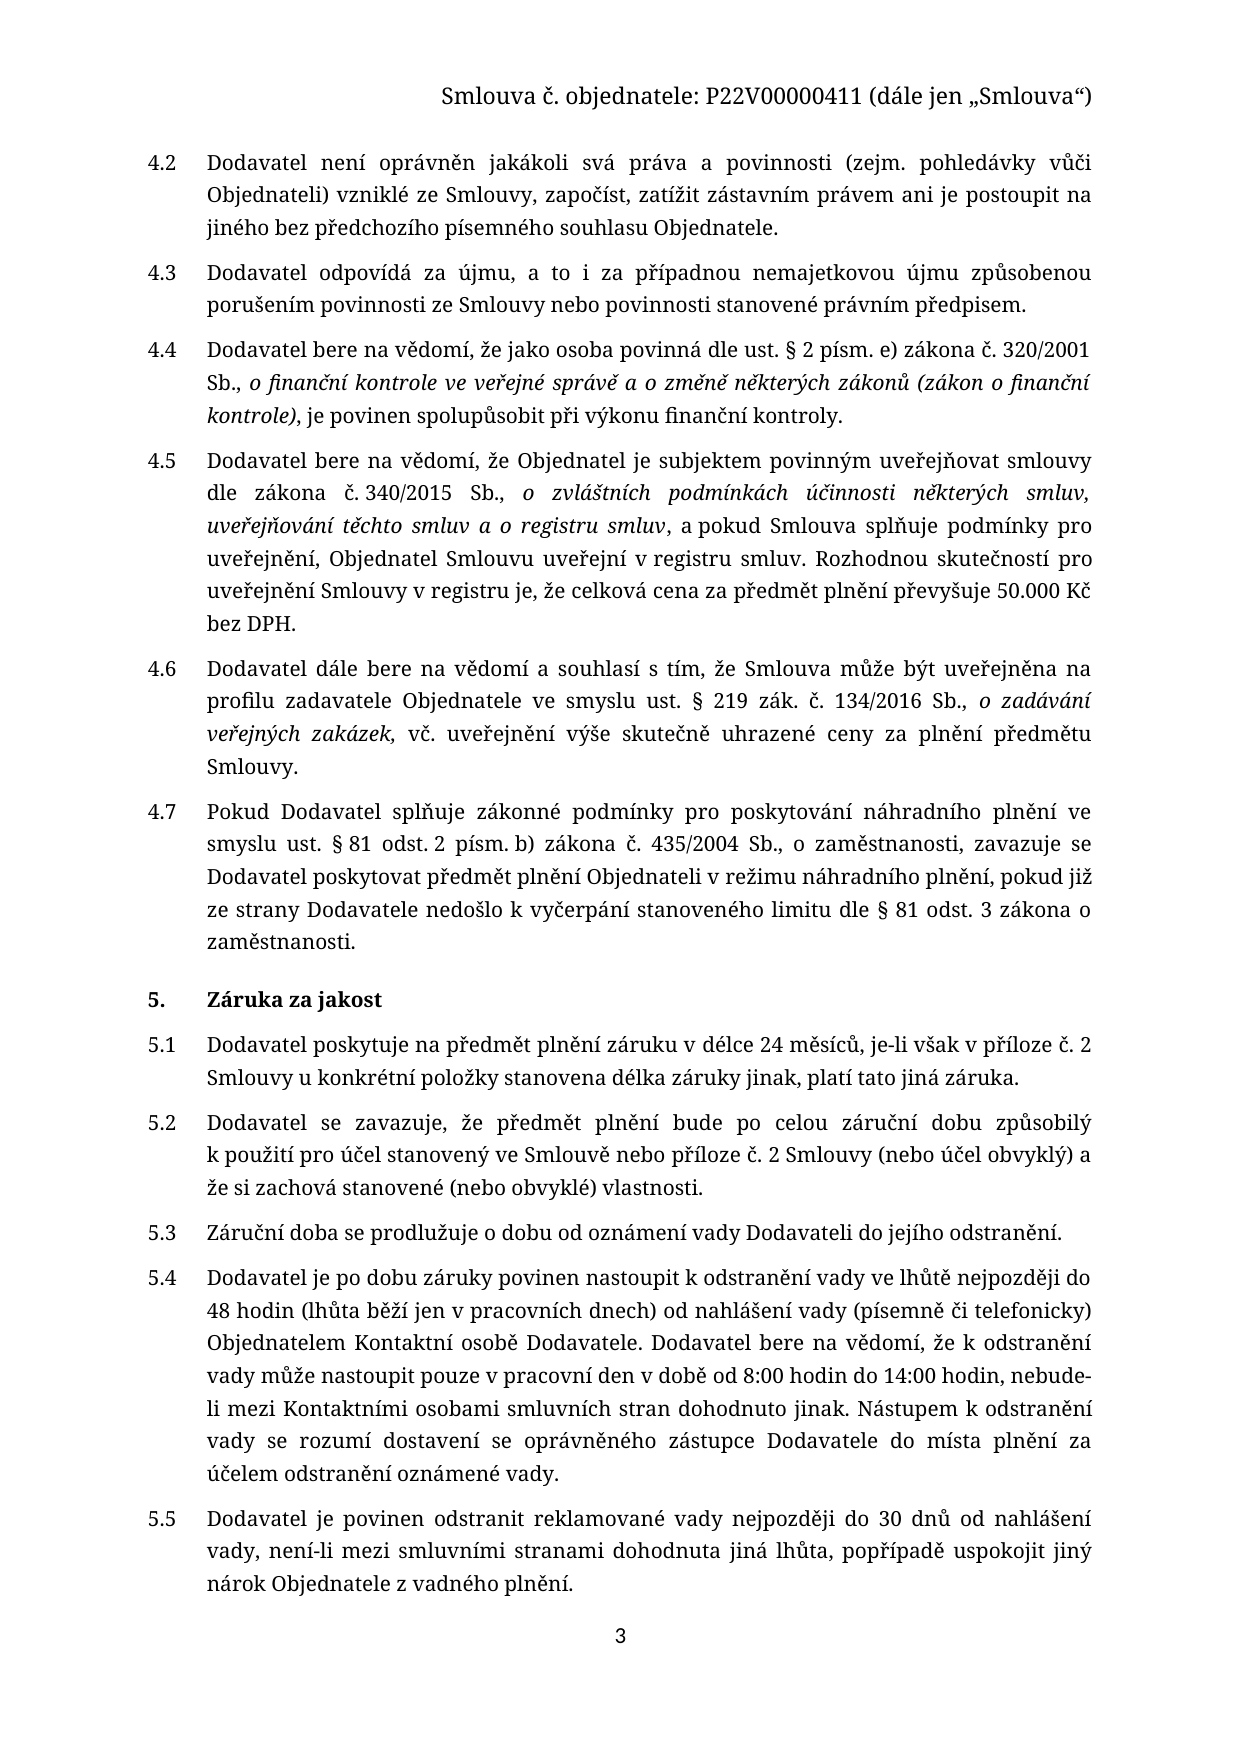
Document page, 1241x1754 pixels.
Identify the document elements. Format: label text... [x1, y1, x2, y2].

list Dodavatel poskytuje na předmět plnění záruku v délce 24 měsíců, je-li však v příloze č. 2 Smlouvy u konkrétní položky stanovena délka záruky jinak, platí tato jiná záruka. [148, 1030, 1093, 1091]
list Záruka za jakost [148, 985, 1093, 1013]
list Dodavatel bere na vědomí, že jako osoba povinná dle ust. § 2 písm. e) zákona č. 320/2001 Sb., o finanční kontrole ve veřejné správě a o změně některých zákonů (zákon o finanční kontrole), je povinen spolupůsobit při výkonu finanční kontroly. [148, 336, 1093, 429]
list Dodavatel není oprávněn jakákoli svá práva a povinnosti (zejm. pohledávky vůči Objednateli) vzniklé ze Smlouvy, započíst, zatížit zástavním právem ani je postoupit na jiného bez předchozího písemného souhlasu Objednatele. [148, 148, 1093, 241]
list Pokud Dodavatel splňuje zákonné podmínky pro poskytování náhradního plnění ve smyslu ust. § 81 odst. 2 písm. b) zákona č. 435/2004 Sb., o zaměstnanosti, zavazuje se Dodavatel poskytovat předmět plnění Objednateli v režimu náhradního plnění, pokud již ze strany Dodavatele nedošlo k vyčerpání stanoveného limitu dle § 81 odst. 3 zákona o zaměstnanosti. [148, 797, 1093, 956]
list Dodavatel dále bere na vědomí a souhlasí s tím, že Smlouva může být uveřejněna na profilu zadavatele Objednatele ve smyslu ust. § 219 zák. č. 134/2016 Sb., o zadávání veřejných zakázek, vč. uveřejnění výše skutečně uhrazené ceny za plnění předmětu Smlouvy. [148, 654, 1093, 780]
list Dodavatel je po dobu záruky povinen nastoupit k odstranění vady ve lhůtě nejpozději do 48 hodin (lhůta běží jen v pracovních dnech) od nahlášení vady (písemně či telefonicky) Objednatelem Kontaktní osobě Dodavatele. Dodavatel bere na vědomí, že k odstranění vady může nastoupit pouze v pracovní den v době od 8:00 hodin do 14:00 hodin, nebude-li mezi Kontaktními osobami smluvních stran dohodnuto jinak. Nástupem k odstranění vady se rozumí dostavení se oprávněného zástupce Dodavatele do místa plnění za účelem odstranění oznámené vady. [148, 1263, 1093, 1487]
list Záruční doba se prodlužuje o dobu od oznámení vady Dodavateli do jejího odstranění. [148, 1218, 1093, 1247]
list Dodavatel odpovídá za újmu, a to i za případnou nemajetkovou újmu způsobenou porušením povinnosti ze Smlouvy nebo povinnosti stanovené právním předpisem. [148, 258, 1093, 319]
list Dodavatel se zavazuje, že předmět plnění bude po celou záruční dobu způsobilý k použití pro účel stanovený ve Smlouvě nebo příloze č. 2 Smlouvy (nebo účel obvyklý) a že si zachová stanovené (nebo obvyklé) vlastnosti. [148, 1108, 1093, 1201]
list Dodavatel bere na vědomí, že Objednatel je subjektem povinným uveřejňovat smlouvy dle zákona č. 340/2015 Sb., o zvláštních podmínkách účinnosti některých smluv, uveřejňování těchto smluv a o registru smluv, a pokud Smlouva splňuje podmínky pro uveřejnění, Objednatel Smlouvu uveřejní v registru smluv. Rozhodnou skutečností pro uveřejnění Smlouvy v registru je, že celková cena za předmět plnění převyšuje 50.000 Kč bez DPH. [148, 446, 1093, 637]
list Dodavatel je povinen odstranit reklamované vady nejpozději do 30 dnů od nahlášení vady, není-li mezi smluvními stranami dohodnuta jiná lhůta, popřípadě uspokojit jiný nárok Objednatele z vadného plnění. [148, 1504, 1093, 1598]
